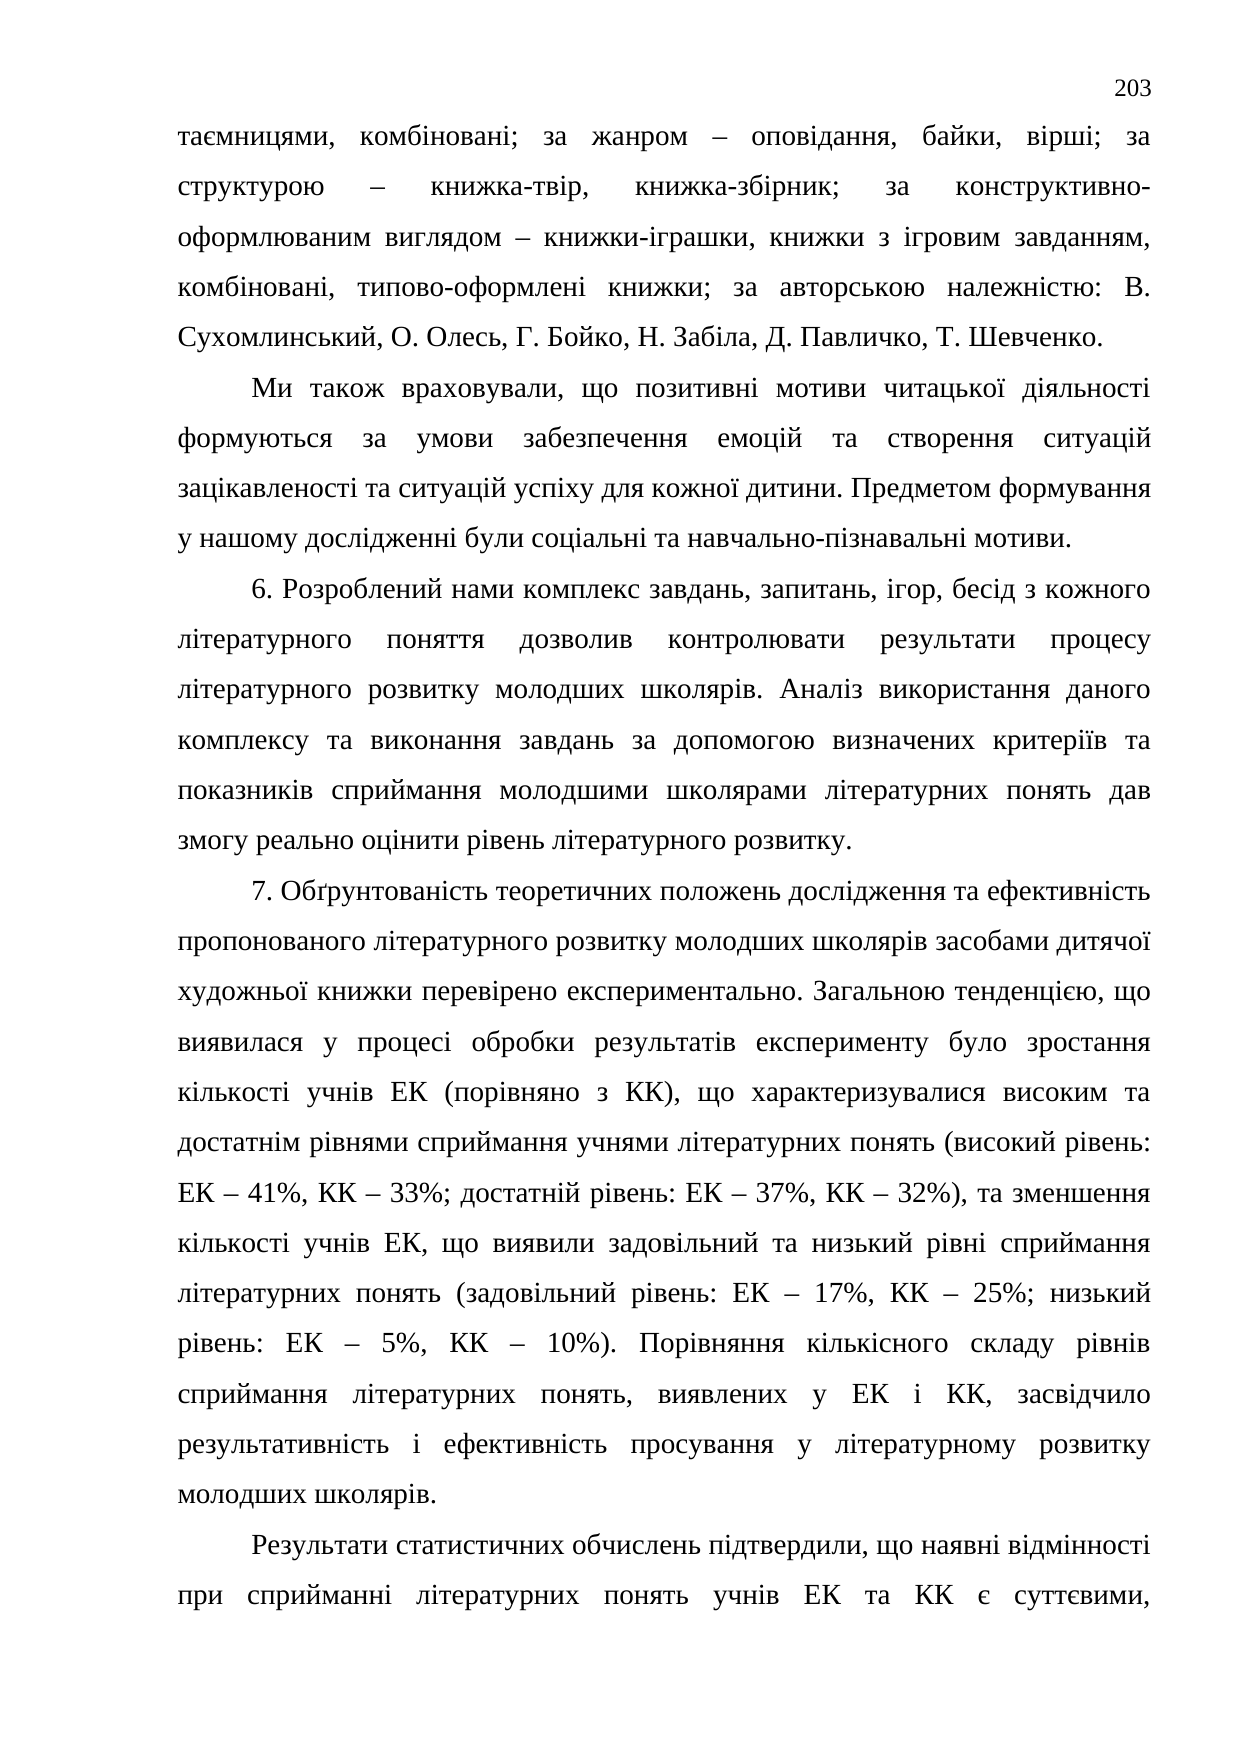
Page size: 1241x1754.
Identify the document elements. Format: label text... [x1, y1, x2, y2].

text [177, 1527, 1152, 1611]
text 7. Обґрунтованість теоретичних положень дослідження та ефективність пропонованого літературного розвитку молодших школярів засобами дитячої художньої книжки перевірено експериментально. Загальною тенденцією, що виявилася у процесі обробки результатів експерименту було зростання кількості учнів ЕК (порівняно з КК), що характеризувалися високим та достатнім рівнями сприймання учнями літературних понять (високий рівень: ЕК – 41%, КК – 33%; достатній рівень: ЕК – 37%, КК – 32%), та зменшення кількості учнів ЕК, що виявили задовільний та низький рівні сприймання літературних понять (задовільний рівень: ЕК – 17%, КК – 25%; низький рівень: ЕК – 5%, КК – 10%). Порівняння кількісного складу рівнів сприймання літературних понять, виявлених у ЕК і КК, засвідчило результативність і ефективність просування у літературному розвитку молодших школярів. [177, 873, 1152, 1510]
text 6. Розроблений нами комплекс завдань, запитань, ігор, бесід з кожного літературного поняття дозволив контролювати результати процесу літературного розвитку молодших школярів. Аналіз використання даного комплексу та виконання завдань за допомогою визначених критеріїв та показників сприймання молодшими школярами літературних понять дав змогу реально оцінити рівень літературного розвитку. [177, 571, 1152, 856]
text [177, 118, 1152, 353]
text Ми також враховували, що позитивні мотиви читацької діяльності формуються за умови забезпечення емоцій та створення ситуацій зацікавленості та ситуацій успіху для кожної дитини. Предметом формування у нашому дослідженні були соціальні та навчально-пізнавальні мотиви. [177, 370, 1152, 554]
